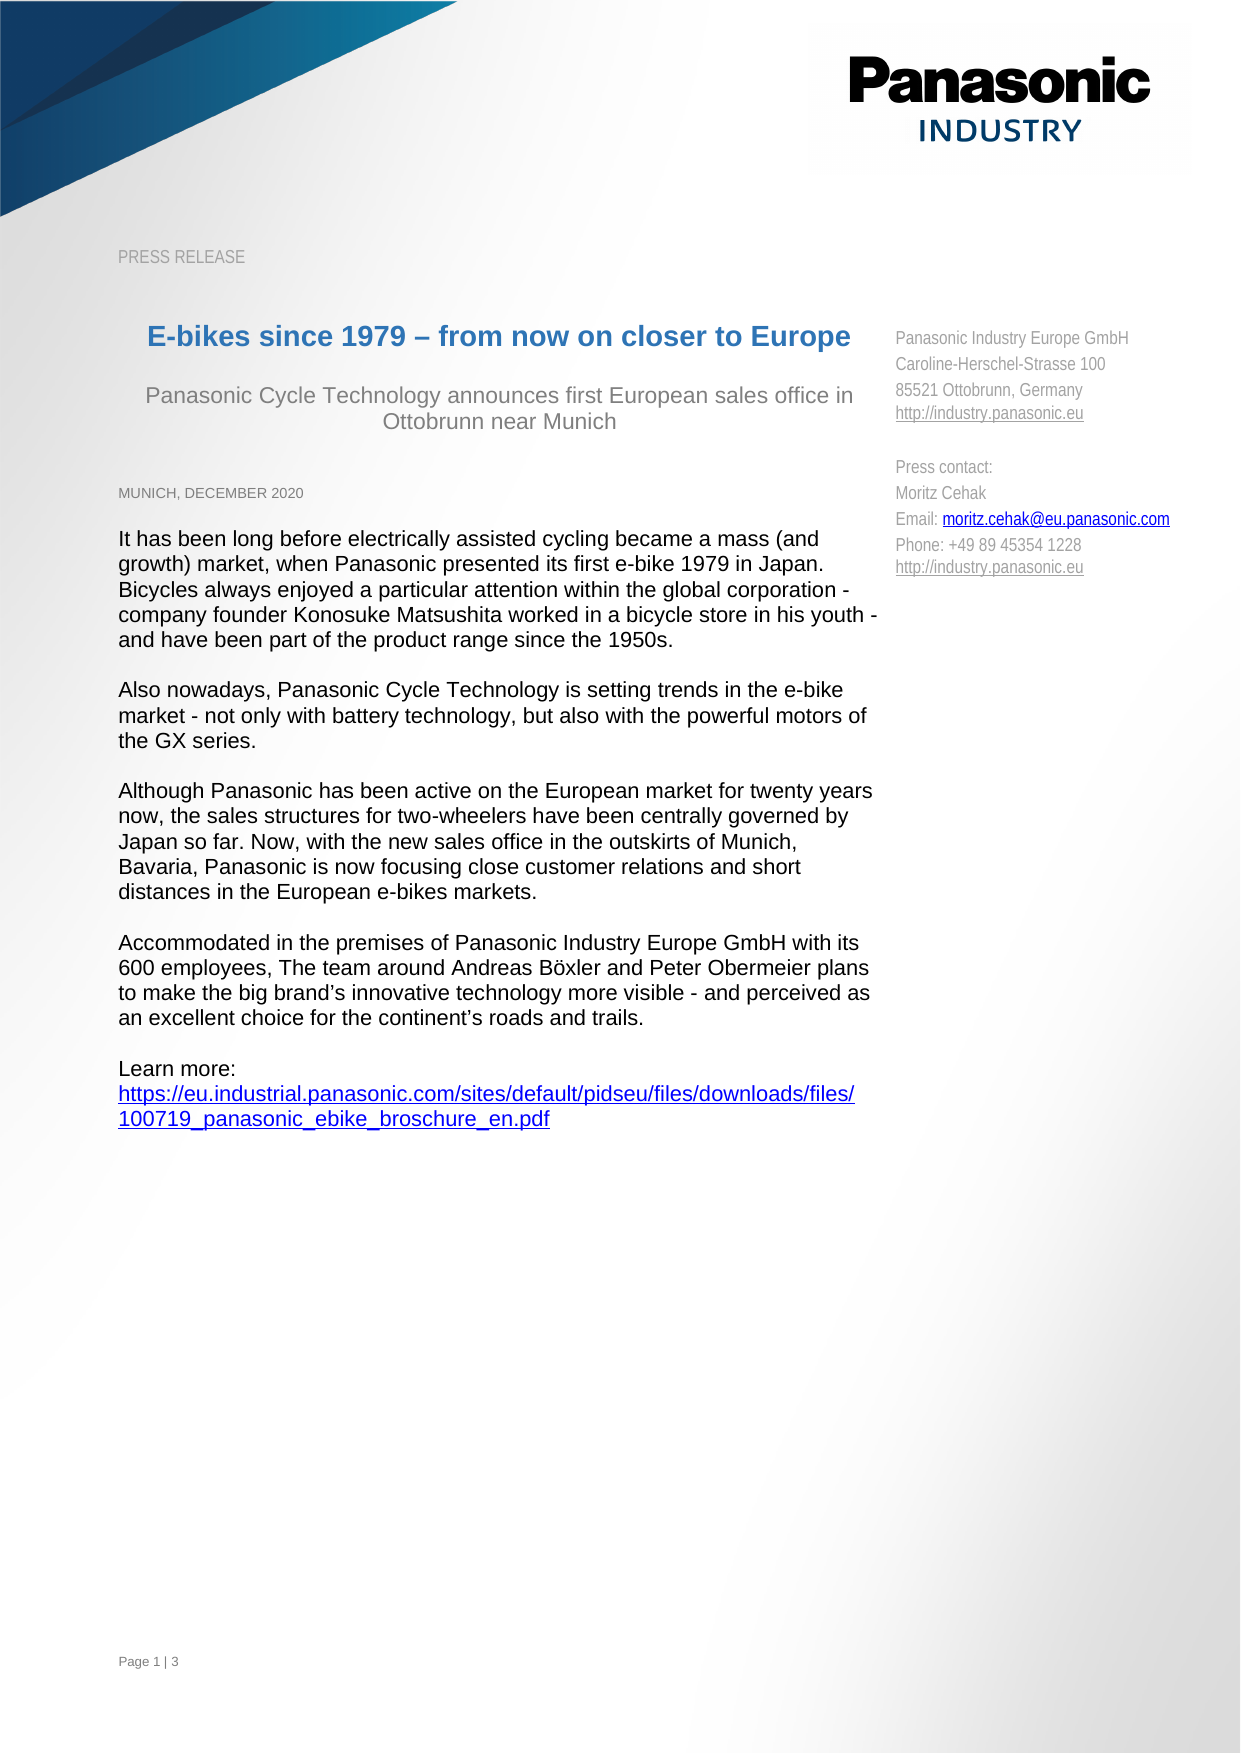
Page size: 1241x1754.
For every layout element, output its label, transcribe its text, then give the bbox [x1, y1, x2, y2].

text It has been long before electrically assisted cycling became a mass (and growth) market, when Panasonic presented its first e-bike 1979 in Japan. Bicycles always enjoyed a particular attention within the global corporation - company founder Konosuke Matsushita worked in a bicycle store in his youth -and have been part of the product range since the 1950s. [118, 526, 886, 652]
picture [0, 0, 1241, 1753]
text Accommodated in the premises of Panasonic Industry Europe GmbH with its 600 employees, The team around Andreas Böxler and Peter Obermeier plans to make the big brand’s innovative technology more visible - and perceived as an excellent choice for the continent’s roads and trails. [118, 929, 886, 1030]
text E-bikes since 1979 – from now on closer to Europe Panasonic Cycle Technology announces first European sales office in Ottobrunn near Munich [118, 319, 886, 434]
text Although Panasonic has been active on the European market for twenty years now, the sales structures for two-wheelers have been centrally governed by Japan so far. Now, with the new sales office in the outskirts of Munich, Bavaria, Panasonic is now focusing close customer relations and short distances in the European e-bikes markets. [118, 778, 886, 904]
text Munich, DECEMBER 2020 [118, 484, 886, 501]
text Learn more: https://eu.industrial.panasonic.com/sites/default/pidseu/files/downloads/files/100719_panasonic_ebike_broschure_en.pdf [118, 1055, 886, 1131]
text Also nowadays, Panasonic Cycle Technology is setting trends in the e-bike market - not only with battery technology, but also with the powerful motors of the GX series. [118, 677, 886, 753]
